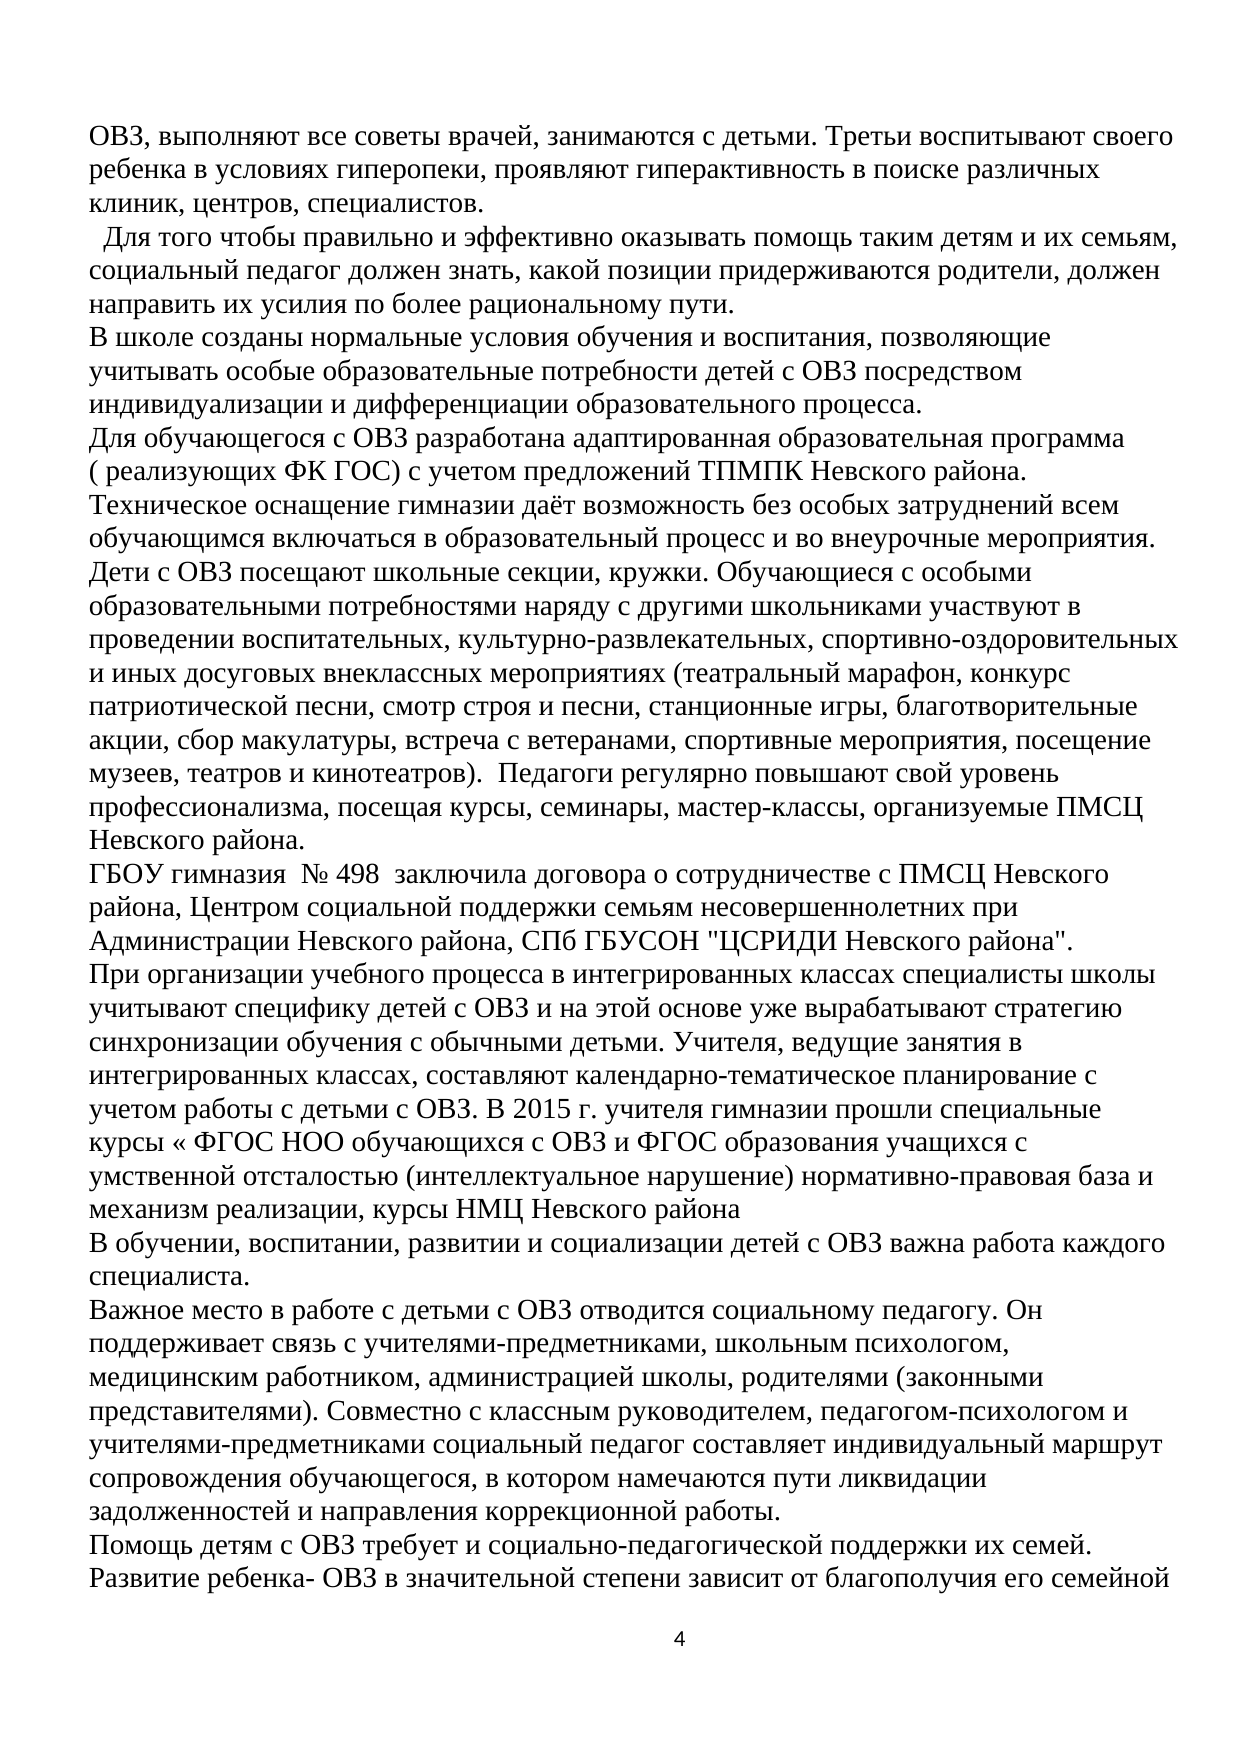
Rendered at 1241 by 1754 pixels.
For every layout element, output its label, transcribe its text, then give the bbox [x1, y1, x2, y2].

text ГБОУ гимназия № 498 заключила договора о сотрудничестве с ПМСЦ Невского района, Центром социальной поддержки семьям несовершеннолетних при Администрации Невского района, СПб ГБУСОН "ЦСРИДИ Невского района". [88, 856, 1181, 957]
text При организации учебного процесса в интегрированных классах специалисты школы учитывают специфику детей с ОВЗ и на этой основе уже вырабатывают стратегию синхронизации обучения с обычными детьми. Учителя, ведущие занятия в интегрированных классах, составляют календарно-тематическое планирование с учетом работы с детьми с ОВЗ. В 2015 г. учителя гимназии прошли специальные курсы « ФГОС НОО обучающихся с ОВЗ и ФГОС образования учащихся с умственной отсталостью (интеллектуальное нарушение) нормативно-правовая база и механизм реализации, курсы НМЦ Невского района [88, 957, 1181, 1225]
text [88, 1527, 1181, 1594]
text Техническое оснащение гимназии даёт возможность без особых затруднений всем обучающимся включаться в образовательный процесс и во внеурочные мероприятия. Дети с ОВЗ посещают школьные секции, кружки. Обучающиеся с особыми образовательными потребностями наряду с другими школьниками участвуют в проведении воспитательных, культурно-развлекательных, спортивно-оздоровительных и иных досуговых внеклассных мероприятиях (театральный марафон, конкурс патриотической песни, смотр строя и песни, станционные игры, благотворительные акции, сбор макулатуры, встреча с ветеранами, спортивные мероприятия, посещение музеев, театров и кинотеатров). Педагоги регулярно повышают свой уровень профессионализма, посещая курсы, семинары, мастер-классы, организуемые ПМСЦ Невского района. [88, 487, 1181, 856]
text Важное место в работе с детьми с ОВЗ отводится социальному педагогу. Он поддерживает связь с учителями-предметниками, школьным психологом, медицинским работником, администрацией школы, родителями (законными представителями). Совместно с классным руководителем, педагогом-психологом и учителями-предметниками социальный педагог составляет индивидуальный маршрут сопровождения обучающегося, в котором намечаются пути ликвидации задолженностей и направления коррекционной работы. [88, 1292, 1181, 1527]
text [88, 118, 1181, 319]
text В обучении, воспитании, развитии и социализации детей с ОВЗ важна работа каждого специалиста. [88, 1225, 1181, 1292]
text Для обучающегося с ОВЗ разработана адаптированная образовательная программа ( реализующих ФК ГОС) с учетом предложений ТПМПК Невского района. [88, 420, 1181, 487]
text В школе созданы нормальные условия обучения и воспитания, позволяющие учитывать особые образовательные потребности детей с ОВЗ посредством индивидуализации и дифференциации образовательного процесса. [88, 319, 1181, 420]
